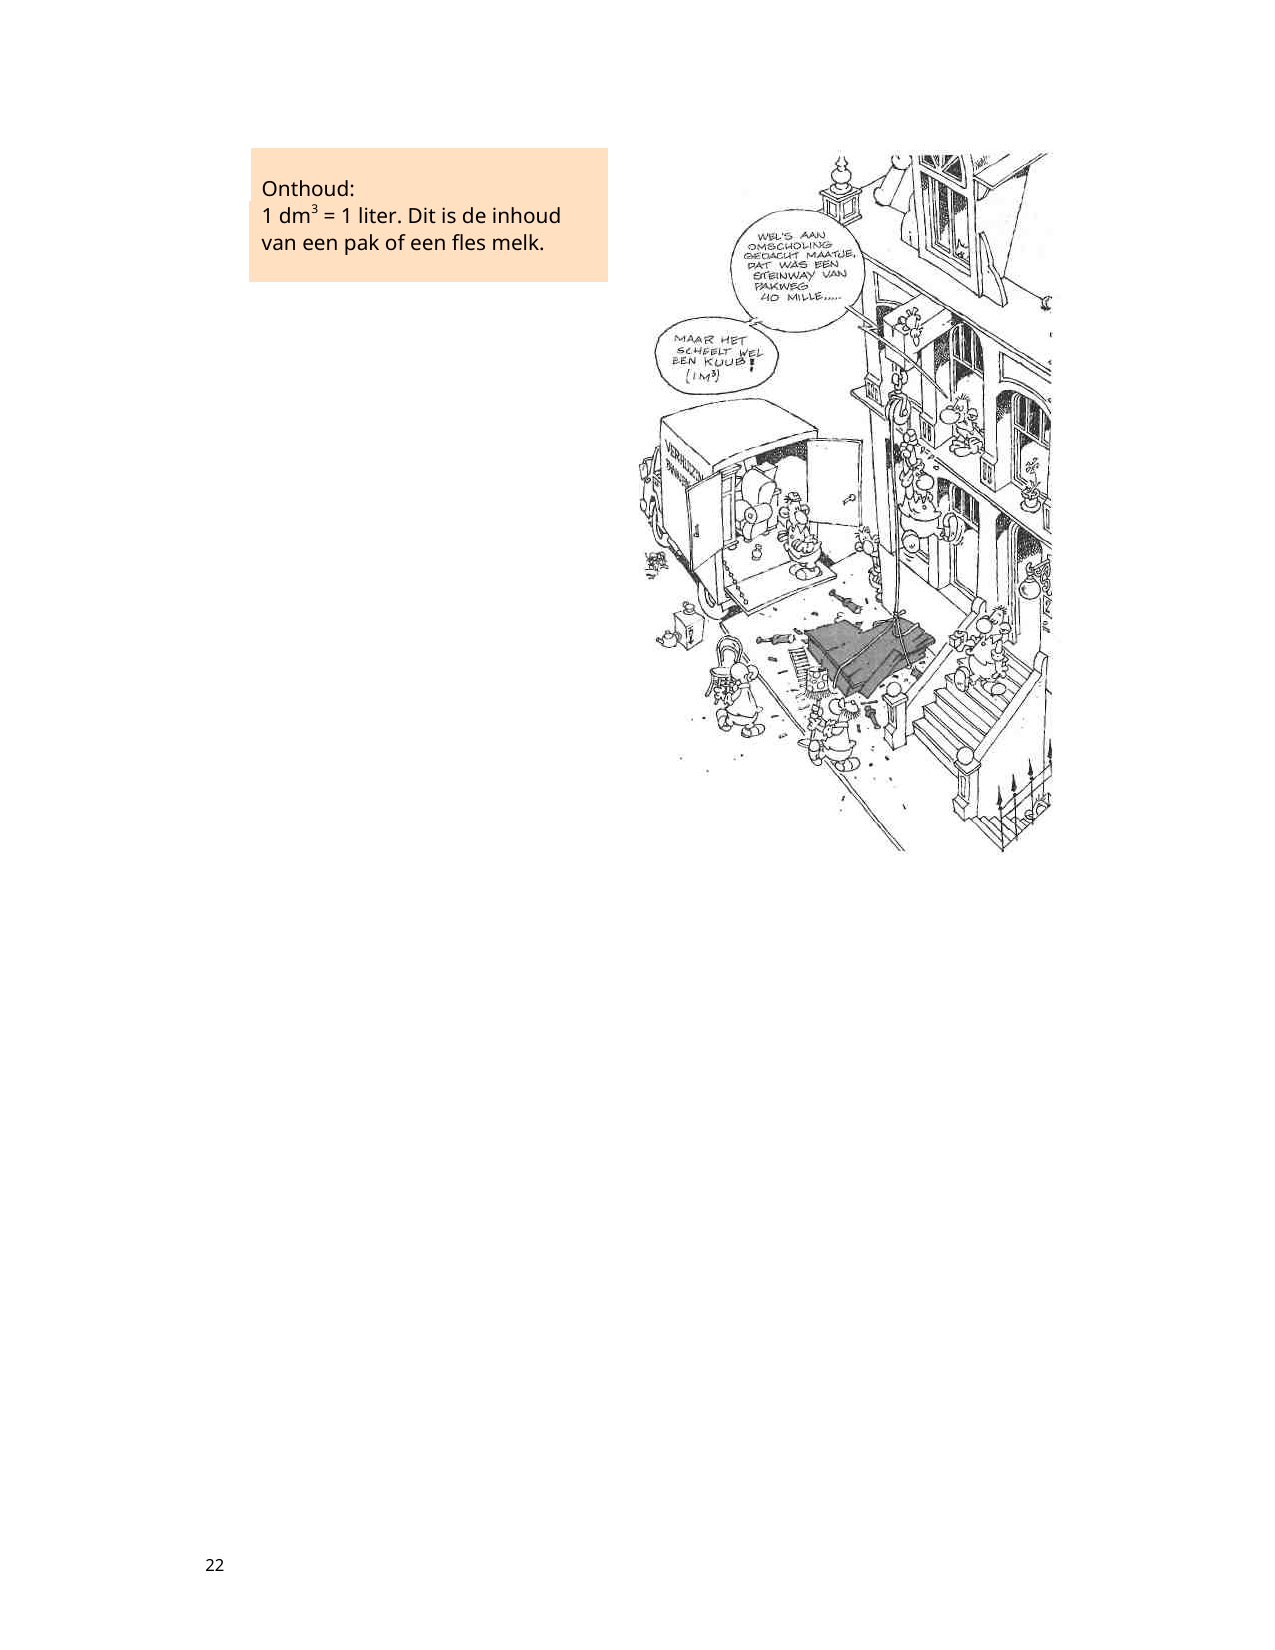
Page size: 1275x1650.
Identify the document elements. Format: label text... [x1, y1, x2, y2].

text 1 dm3 = 1 liter. Dit is de inhoud [249, 202, 608, 228]
text Onthoud: [251, 174, 608, 202]
text van een pak of een fles melk. [249, 228, 608, 256]
picture [637, 119, 1088, 866]
